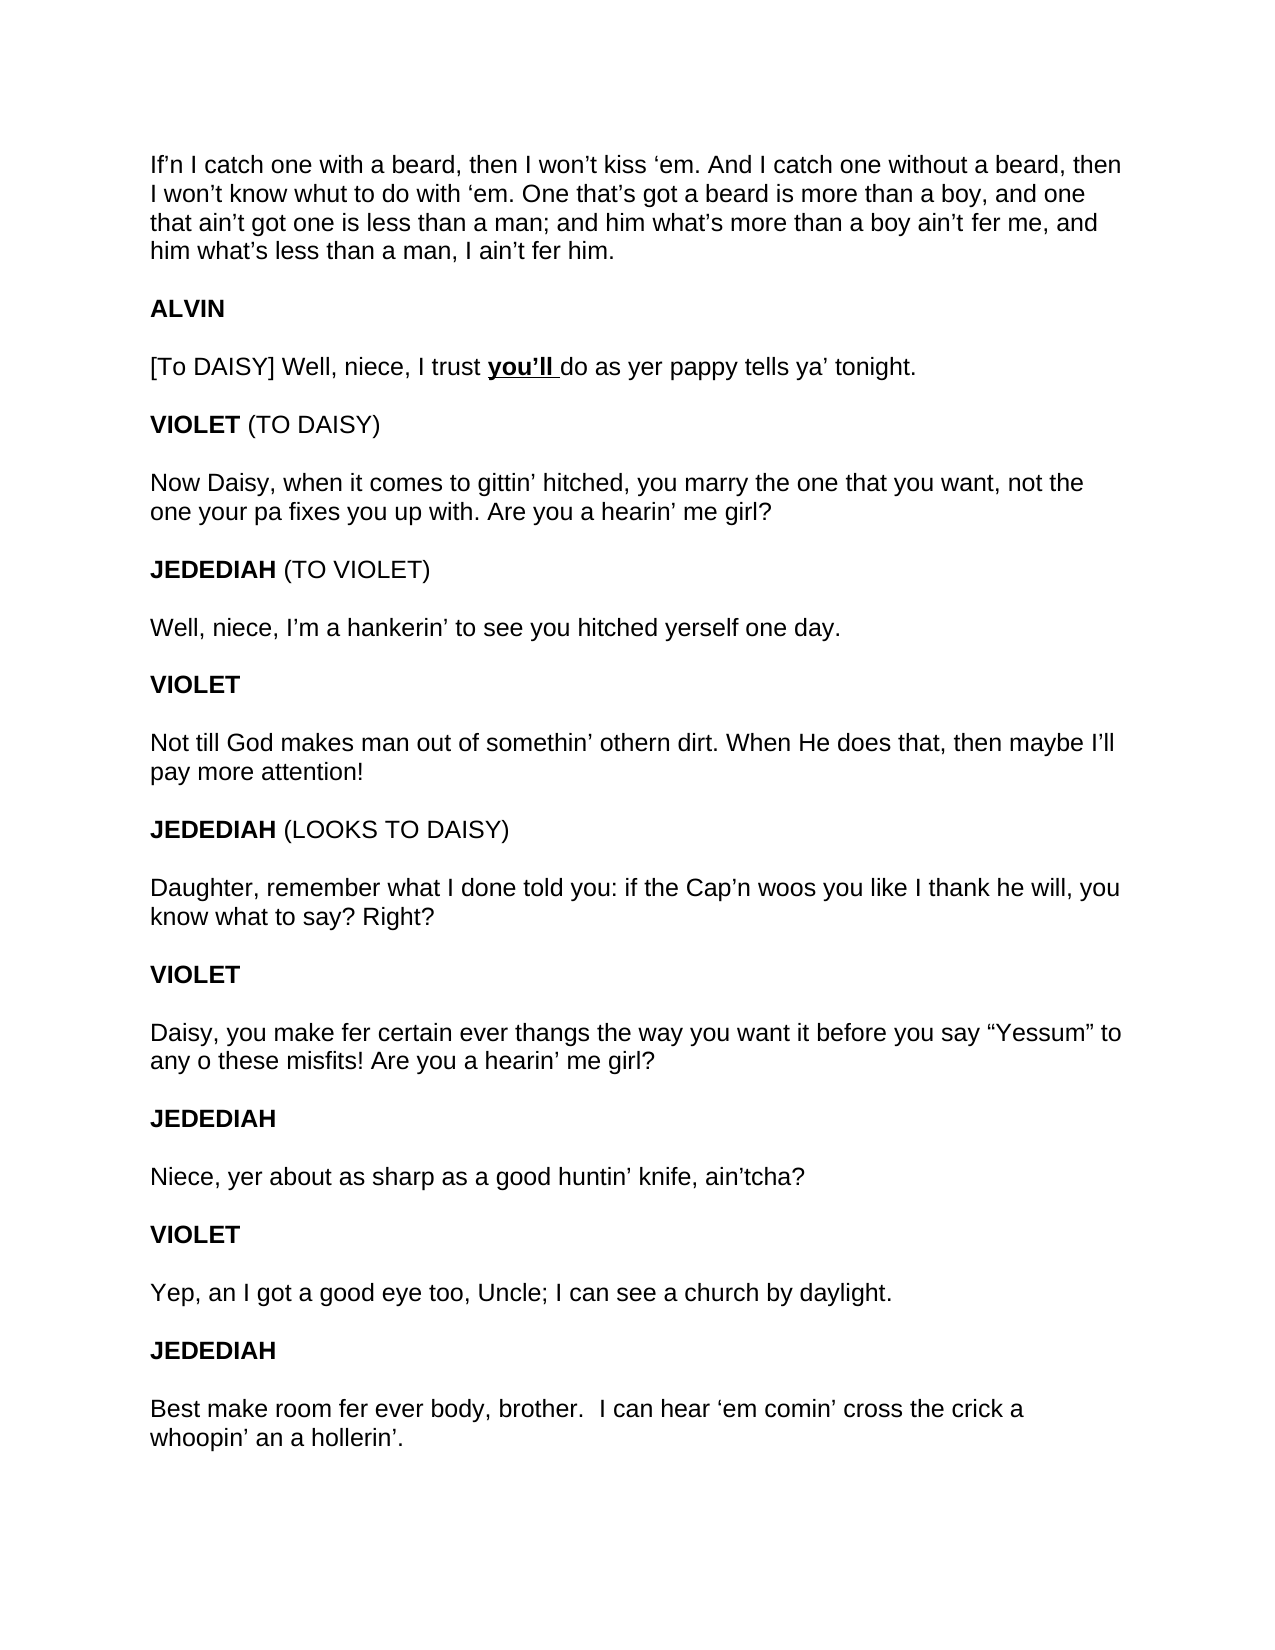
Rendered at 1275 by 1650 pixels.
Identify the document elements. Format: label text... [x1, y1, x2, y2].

text Not till God makes man out of somethin’ othern dirt. When He does that, then maybe I’ll pay more attention! [150, 728, 1125, 786]
text If’n I catch one with a beard, then I won’t kiss ‘em. And I catch one without a beard, then I won’t know whut to do with ‘em. One that’s got a beard is more than a boy, and one that ain’t got one is less than a man; and him what’s more than a boy ain’t fer me, and him what’s less than a man, I ain’t fer him. [150, 150, 1125, 265]
text Niece, yer about as sharp as a good huntin’ knife, ain’tcha? [150, 1162, 1125, 1191]
text [To DAISY] Well, niece, I trust you’ll do as yer pappy tells ya’ tonight. [150, 352, 1125, 381]
text ALVIN [150, 294, 1125, 323]
text JEDEDIAH [150, 1104, 1125, 1133]
text Daisy, you make fer certain ever thangs the way you want it before you say “Yessum” to any o these misfits! Are you a hearin’ me girl? [150, 1017, 1125, 1075]
text VIOLET (TO DAISY) [150, 410, 1125, 439]
text Well, niece, I’m a hankerin’ to see you hitched yerself one day. [150, 612, 1125, 641]
text Best make room fer ever body, brother. I can hear ‘em comin’ cross the crick a whoopin’ an a hollerin’. [150, 1394, 1125, 1451]
text Yep, an I got a good eye too, Uncle; I can see a church by daylight. [150, 1278, 1125, 1307]
text Now Daisy, when it comes to gittin’ hitched, you marry the one that you want, not the one your pa fixes you up with. Are you a hearin’ me girl? [150, 468, 1125, 525]
text JEDEDIAH (LOOKS TO DAISY) [150, 815, 1125, 844]
text VIOLET [150, 670, 1125, 699]
text Daughter, remember what I done told you: if the Cap’n woos you like I thank he will, you know what to say? Right? [150, 873, 1125, 930]
text VIOLET [150, 1220, 1125, 1249]
text VIOLET [150, 959, 1125, 988]
text JEDEDIAH [150, 1336, 1125, 1365]
text JEDEDIAH (TO VIOLET) [150, 554, 1125, 583]
